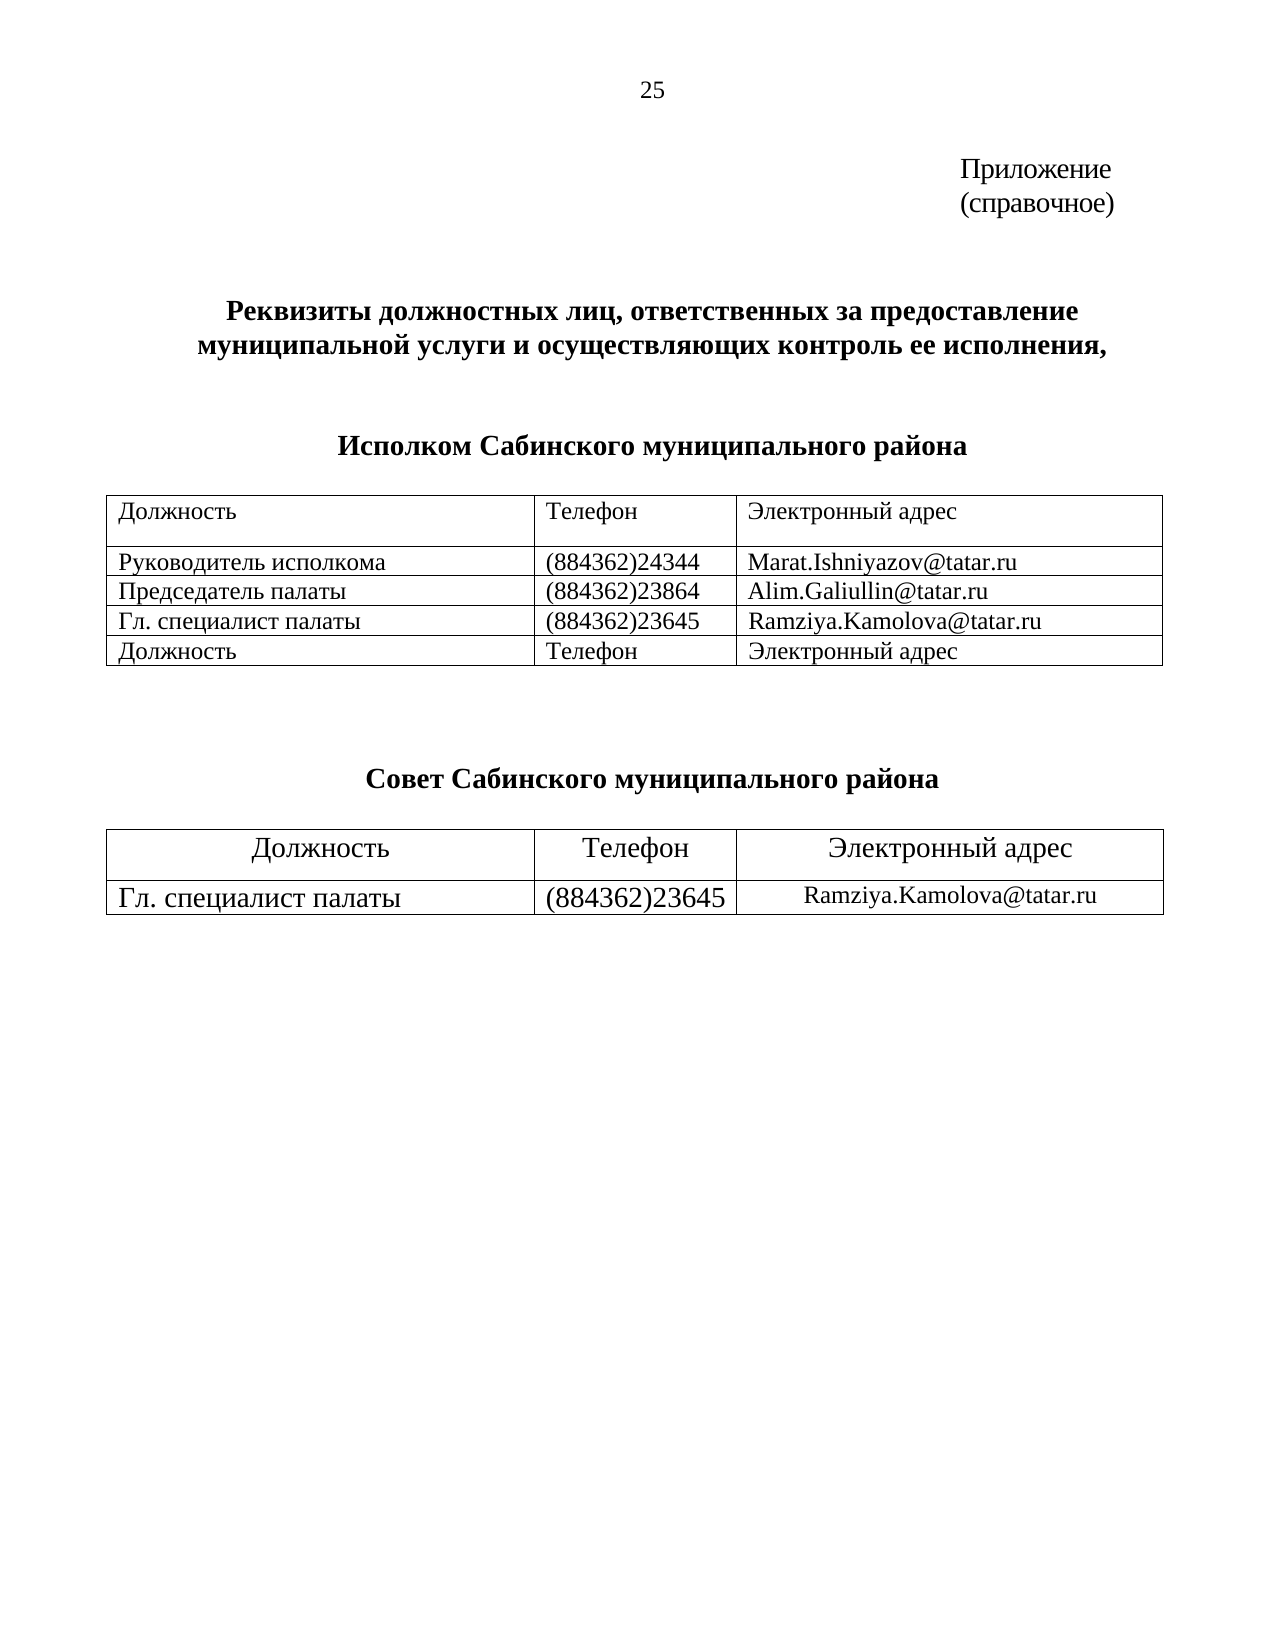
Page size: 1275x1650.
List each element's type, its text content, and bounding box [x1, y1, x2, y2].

table_cell Председатель палаты [107, 576, 534, 605]
table_cell Ramziya.Kamolova@tatar.ru [737, 606, 1162, 635]
table_cell Руководитель исполкома [107, 547, 534, 575]
text Приложение [960, 152, 1186, 185]
table_cell Гл. специалист палаты [107, 606, 534, 635]
table_header Должность [107, 496, 534, 546]
table_header Телефон [535, 496, 736, 546]
text Совет Сабинского муниципального района [118, 762, 1186, 795]
table_cell Ramziya.Kamolova@tatar.ru [737, 881, 1163, 914]
text (справочное) [960, 185, 1186, 219]
table_header Телефон [535, 830, 736, 879]
table_header Электронный адрес [737, 830, 1163, 879]
table_cell Электронный адрес [737, 636, 1162, 665]
table_cell Должность [107, 636, 534, 665]
table_cell Телефон [535, 636, 736, 665]
table_cell Гл. специалист палаты [107, 881, 534, 914]
table_cell (884362)23645 [535, 606, 736, 635]
table_cell Alim.Galiullin@tatar.ru [737, 576, 1162, 605]
table_cell (884362)24344 [535, 547, 736, 575]
table_header Электронный адрес [737, 496, 1162, 546]
table_cell (884362)23864 [535, 576, 736, 605]
table_cell (884362)23645 [535, 881, 736, 914]
text Реквизиты должностных лиц, ответственных за предоставление муниципальной услуги и осуществляющих контроль ее исполнения, [118, 293, 1186, 361]
table_cell Marat.Ishniyazov@tatar.ru [737, 547, 1162, 575]
text Исполком Сабинского муниципального района [118, 428, 1186, 461]
table_header Должность [107, 830, 534, 879]
